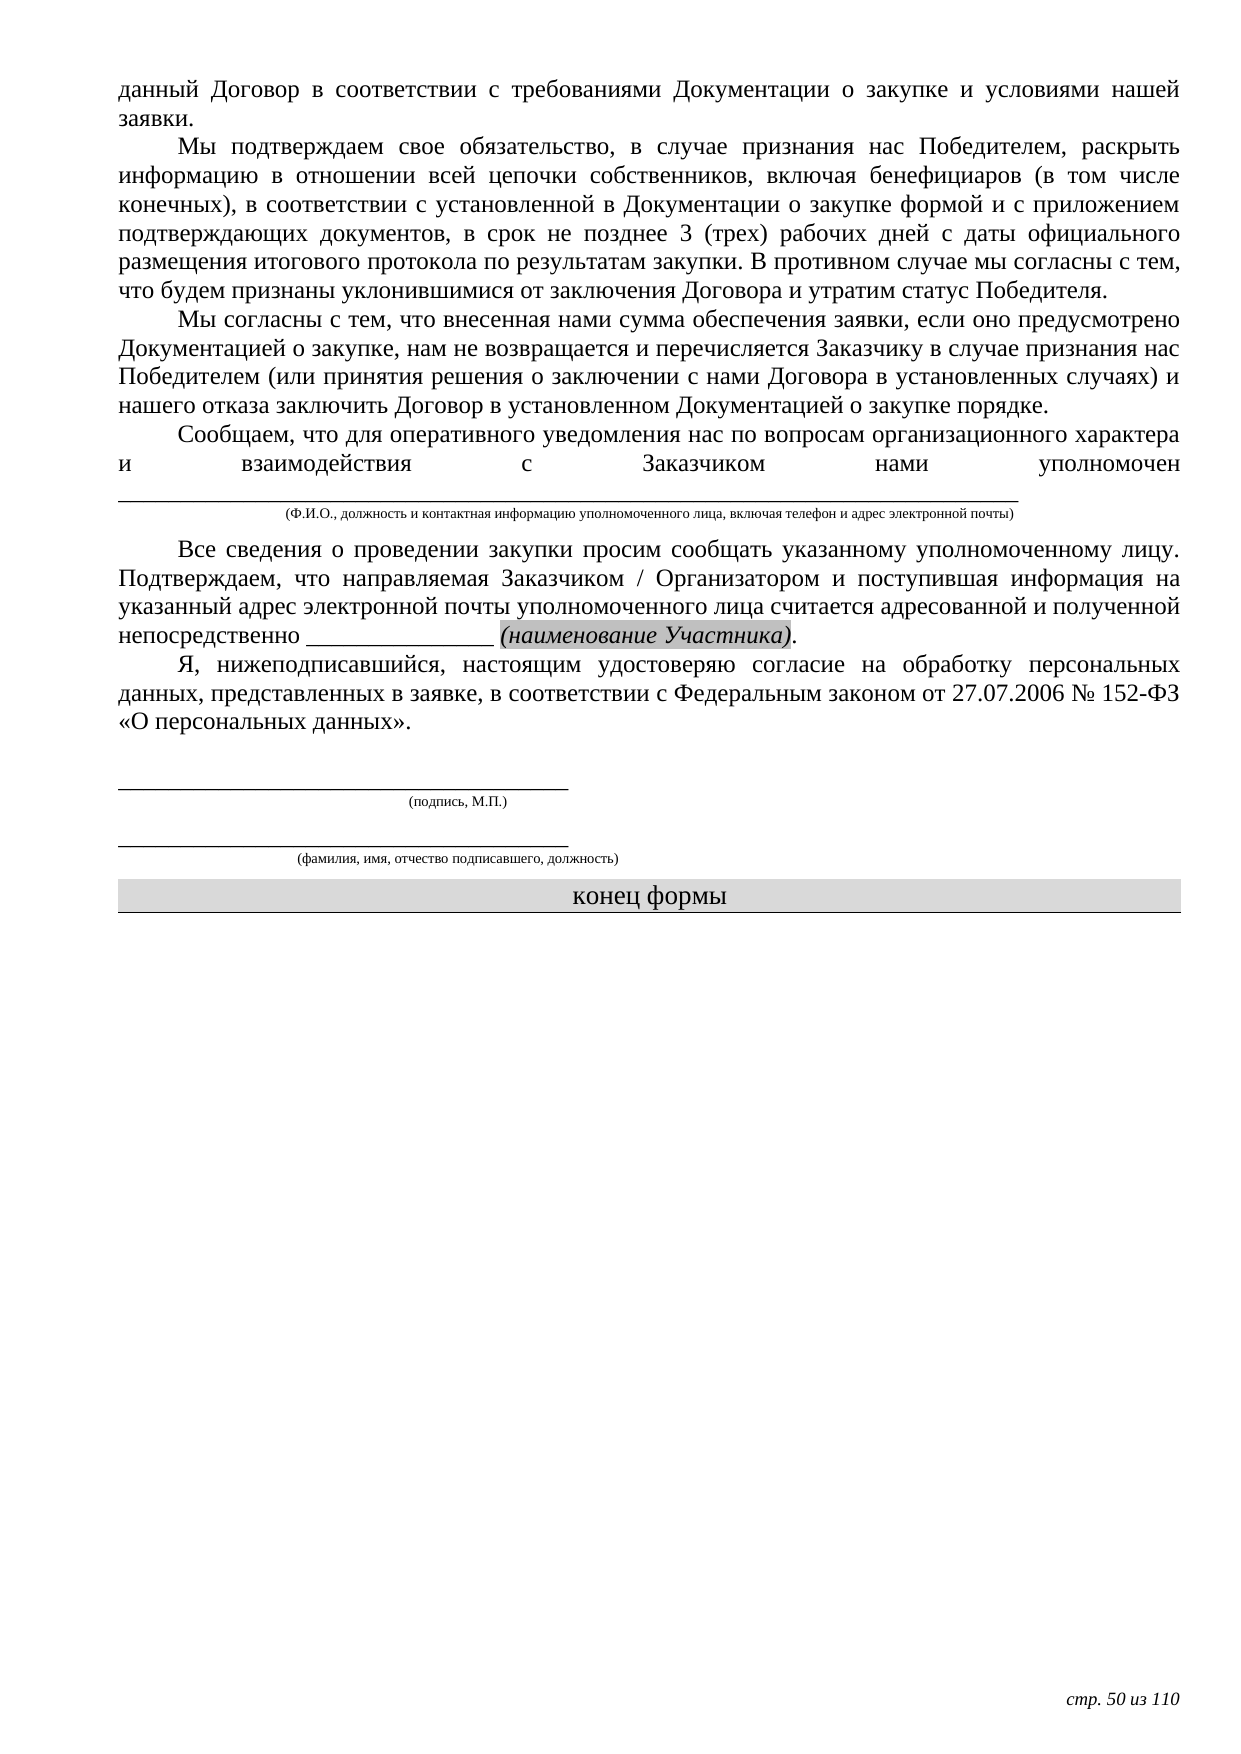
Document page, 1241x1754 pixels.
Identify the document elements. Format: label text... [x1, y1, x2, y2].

text Мы подтверждаем свое обязательство, в случае признания нас Победителем, раскрыть информацию в отношении всей цепочки собственников, включая бенефициаров (в том числе конечных), в соответствии с установленной в Документации о закупке формой и с приложением подтверждающих документов, в срок не позднее 3 (трех) рабочих дней с даты официального размещения итогового протокола по результатам закупки. В противном случае мы согласны с тем, что будем признаны уклонившимися от заключения Договора и утратим статус Победителя. [118, 131, 1181, 304]
text конец формы [118, 879, 1181, 912]
text Я, нижеподписавшийся, настоящим удостоверяю согласие на обработку персональных данных, представленных в заявке, в соответствии с Федеральным законом от 27.07.2006 № 152-ФЗ «О персональных данных». [118, 649, 1181, 735]
text Сообщаем, что для оперативного уведомления нас по вопросам организационного характера и взаимодействия с Заказчиком нами уполномочен ________________________________________________________________________ [118, 419, 1181, 505]
text Мы согласны с тем, что внесенная нами сумма обеспечения заявки, если оно предусмотрено Документацией о закупке, нам не возвращается и перечисляется Заказчику в случае признания нас Победителем (или принятия решения о заключении с нами Договора в установленных случаях) и нашего отказа заключить Договор в установленном Документацией о закупке порядке. [118, 304, 1181, 419]
text (Ф.И.О., должность и контактная информацию уполномоченного лица, включая телефон и адрес электронной почты) [118, 505, 1181, 534]
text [118, 74, 1181, 131]
text ____________________________________ [118, 764, 1181, 793]
text Все сведения о проведении закупки просим сообщать указанному уполномоченному лицу. Подтверждаем, что направляемая Заказчиком / Организатором и поступившая информация на указанный адрес электронной почты уполномоченного лица считается адресованной и полученной непосредственно _______________ (наименование Участника). [118, 534, 1181, 649]
text (фамилия, имя, отчество подписавшего, должность) [118, 850, 797, 879]
text ____________________________________ [118, 821, 1181, 850]
text (подпись, М.П.) [118, 793, 797, 821]
